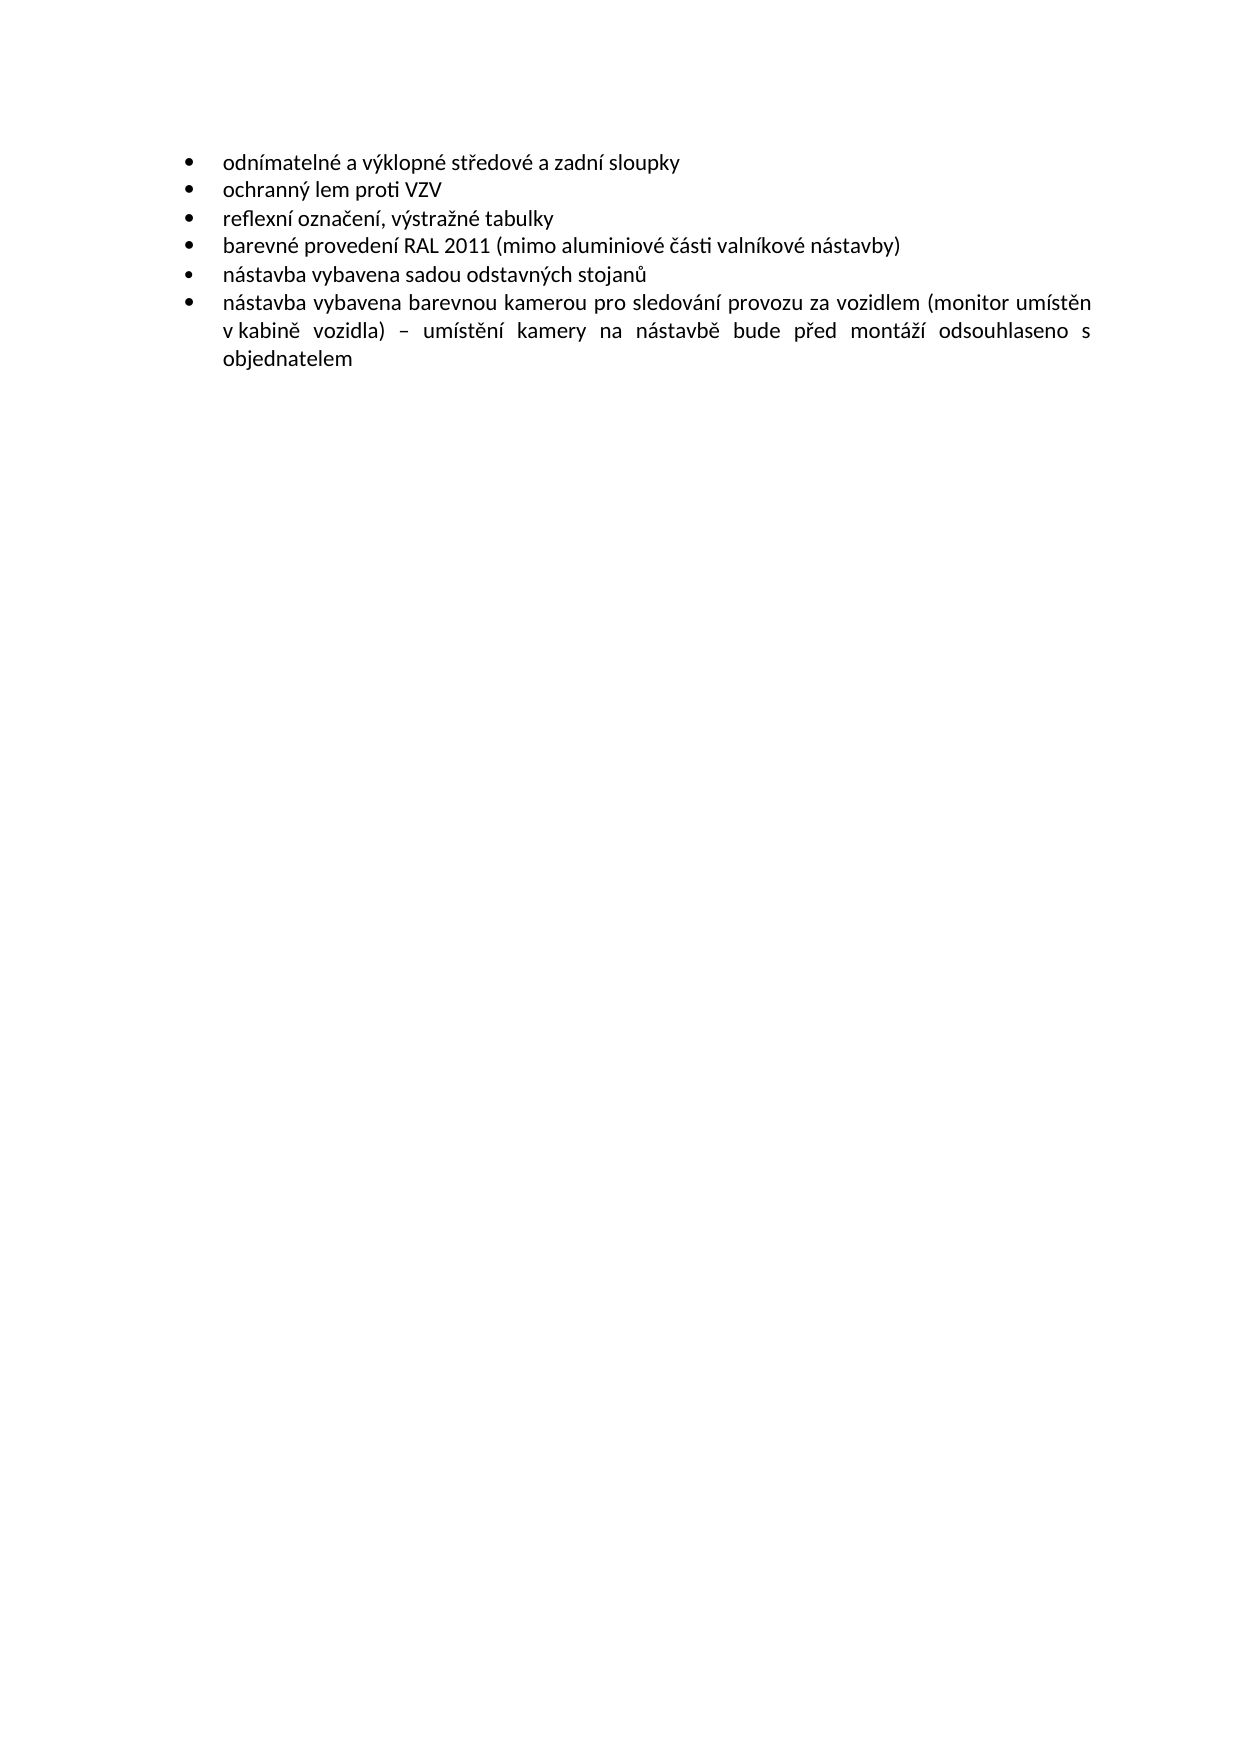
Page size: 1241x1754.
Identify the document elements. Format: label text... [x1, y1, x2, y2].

list reflexní označení, výstražné tabulky [185, 204, 1093, 232]
list barevné provedení RAL 2011 (mimo aluminiové části valníkové nástavby) [185, 232, 1093, 260]
list ochranný lem proti VZV [185, 176, 1093, 204]
list nástavba vybavena sadou odstavných stojanů [185, 260, 1093, 288]
list nástavba vybavena barevnou kamerou pro sledování provozu za vozidlem (monitor umístěn v kabině vozidla) – umístění kamery na nástavbě bude před montáží odsouhlaseno s objednatelem [185, 288, 1093, 372]
list odnímatelné a výklopné středové a zadní sloupky [185, 148, 1093, 176]
